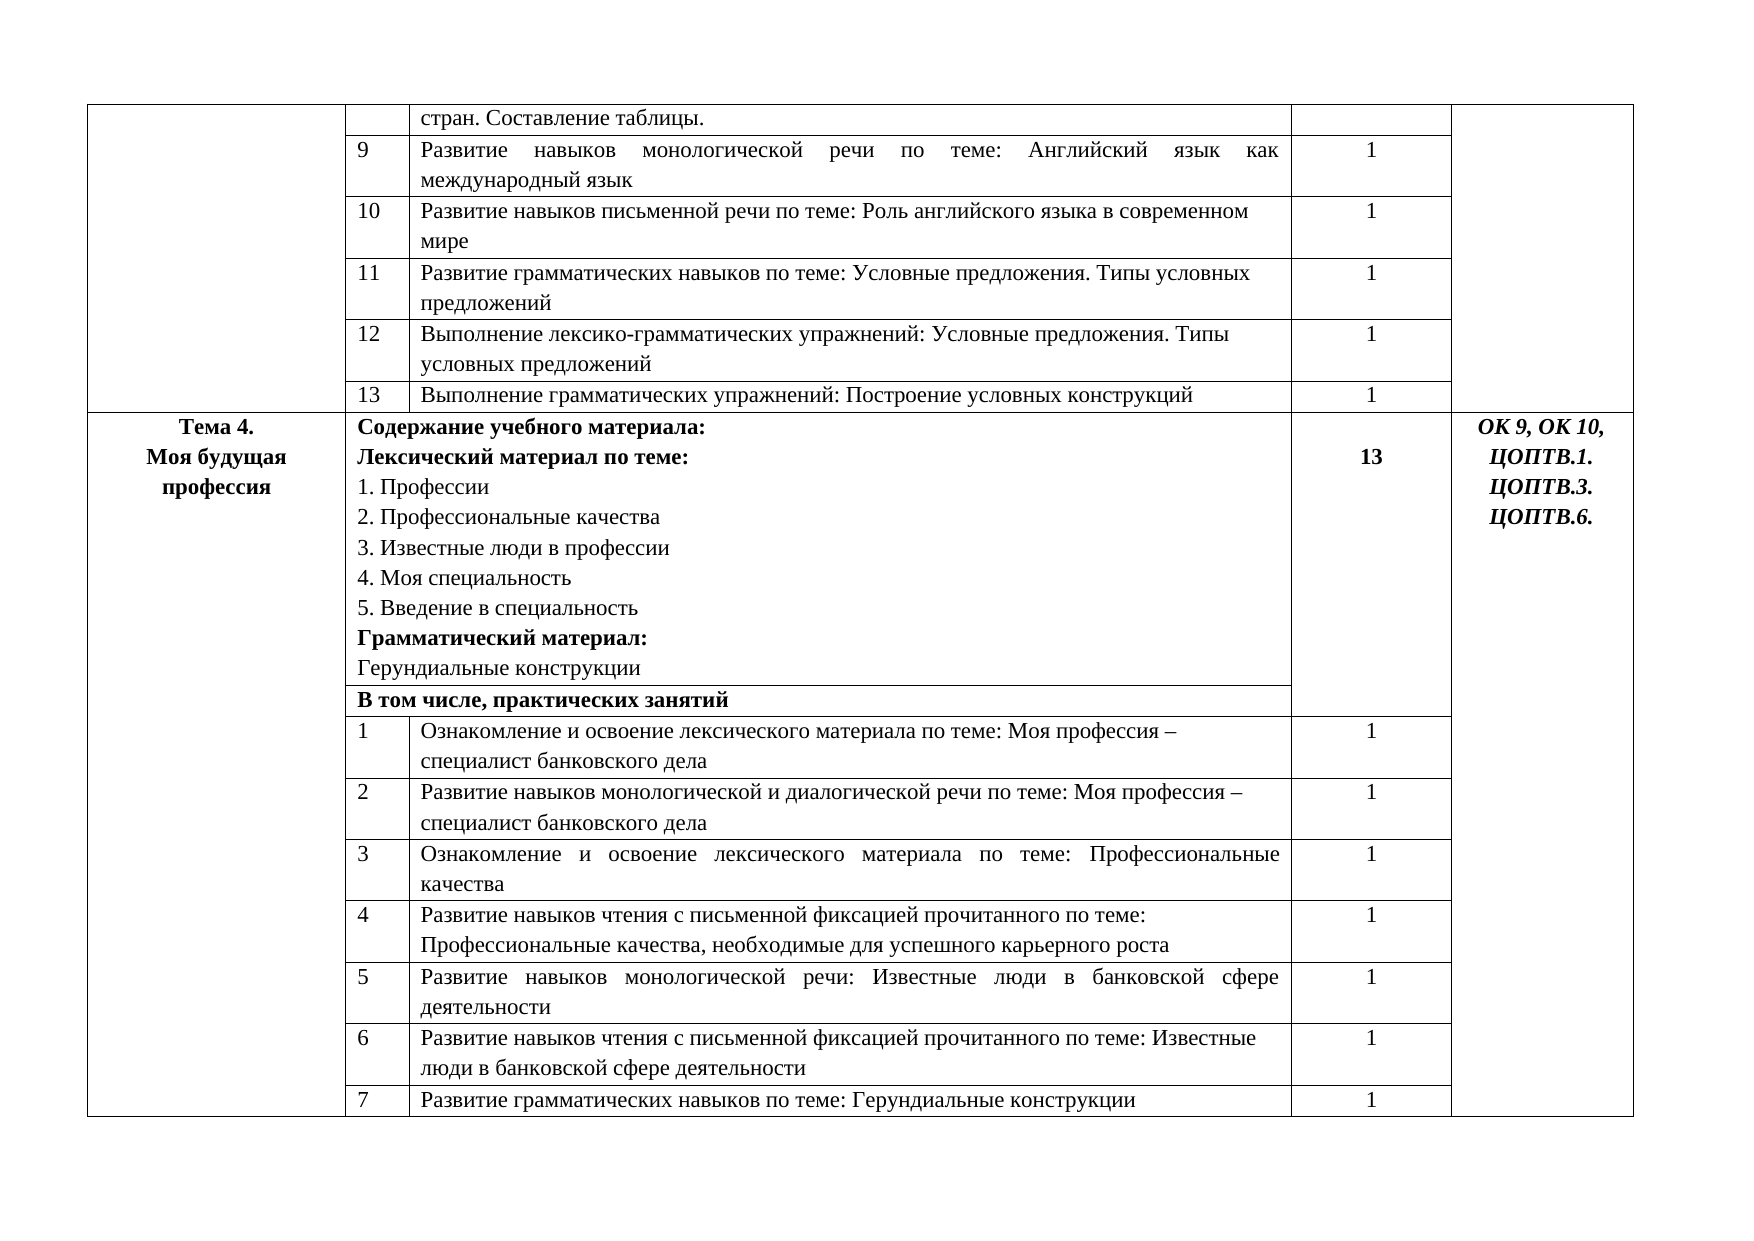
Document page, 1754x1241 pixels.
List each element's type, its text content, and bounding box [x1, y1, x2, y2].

table_cell Развитие грамматических навыков по теме: Герундиальные конструкции [410, 1086, 1291, 1116]
table_cell 9 [346, 136, 409, 196]
table_cell 1 [1292, 259, 1451, 319]
table_cell Развитие навыков монологической речи по теме: Английский язык как международный язык [410, 136, 1291, 196]
table_cell Развитие навыков чтения с письменной фиксацией прочитанного по теме: Профессиональные качества, необходимые для успешного карьерного роста [410, 901, 1291, 962]
table_cell 7 [346, 1086, 409, 1116]
table_cell 1 [1292, 1024, 1451, 1085]
table_cell 6 [346, 1024, 409, 1085]
table_cell Развитие навыков монологической и диалогической речи по теме: Моя профессия – специалист банковского дела [410, 779, 1291, 839]
table_cell 1 [1292, 963, 1451, 1023]
table_cell Ознакомление и освоение лексического материала по теме: Моя профессия – специалист банковского дела [410, 717, 1291, 777]
table_cell 2 [346, 779, 409, 839]
table_cell 1 [1292, 779, 1451, 839]
table_cell 1 [1292, 105, 1451, 135]
table_cell 4 [346, 901, 409, 962]
table_cell 1 [1292, 840, 1451, 900]
table_cell 1 [1292, 197, 1451, 258]
table_cell 1 [1292, 901, 1451, 962]
table_cell 1 [1292, 382, 1451, 412]
table_cell 1 [1292, 717, 1451, 777]
table_cell 3 [346, 840, 409, 900]
table_cell 1 [1292, 1086, 1451, 1116]
table_cell 11 [346, 259, 409, 319]
table_cell Тема 4. Моя будущая профессия [88, 413, 345, 1116]
table_cell 13 [1292, 413, 1451, 716]
table_cell 8 [346, 105, 409, 135]
table_cell 5 [346, 963, 409, 1023]
table_cell ОК 9, ОК 10, ЦОПТВ.1. ЦОПТВ.3. ЦОПТВ.6. [1452, 413, 1633, 1116]
table_cell 13 [346, 382, 409, 412]
table_cell 12 [346, 320, 409, 381]
table_cell 1 [346, 717, 409, 777]
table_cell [410, 105, 1291, 135]
table_cell Развитие навыков монологической речи: Известные люди в банковской сфере деятельности [410, 963, 1291, 1023]
table_cell Выполнение грамматических упражнений: Построение условных конструкций [410, 382, 1291, 412]
table_cell 10 [346, 197, 409, 258]
table_cell В том числе, практических занятий [346, 686, 1291, 716]
table_cell 1 [1292, 320, 1451, 381]
table_cell Выполнение лексико-грамматических упражнений: Условные предложения. Типы условных предложений [410, 320, 1291, 381]
table_cell Развитие грамматических навыков по теме: Условные предложения. Типы условных предложений [410, 259, 1291, 319]
table_cell Развитие навыков письменной речи по теме: Роль английского языка в современном мире [410, 197, 1291, 258]
table_cell Развитие навыков чтения с письменной фиксацией прочитанного по теме: Известные люди в банковской сфере деятельности [410, 1024, 1291, 1085]
table_cell 1 [1292, 136, 1451, 196]
table_cell Содержание учебного материала: Лексический материал по теме: 1. Профессии 2. Профессиональные качества 3. Известные люди в профессии 4. Моя специальность 5. Введение в специальность Грамматический материал: Герундиальные конструкции [346, 413, 1291, 685]
table_cell Ознакомление и освоение лексического материала по теме: Профессиональные качества [410, 840, 1291, 900]
